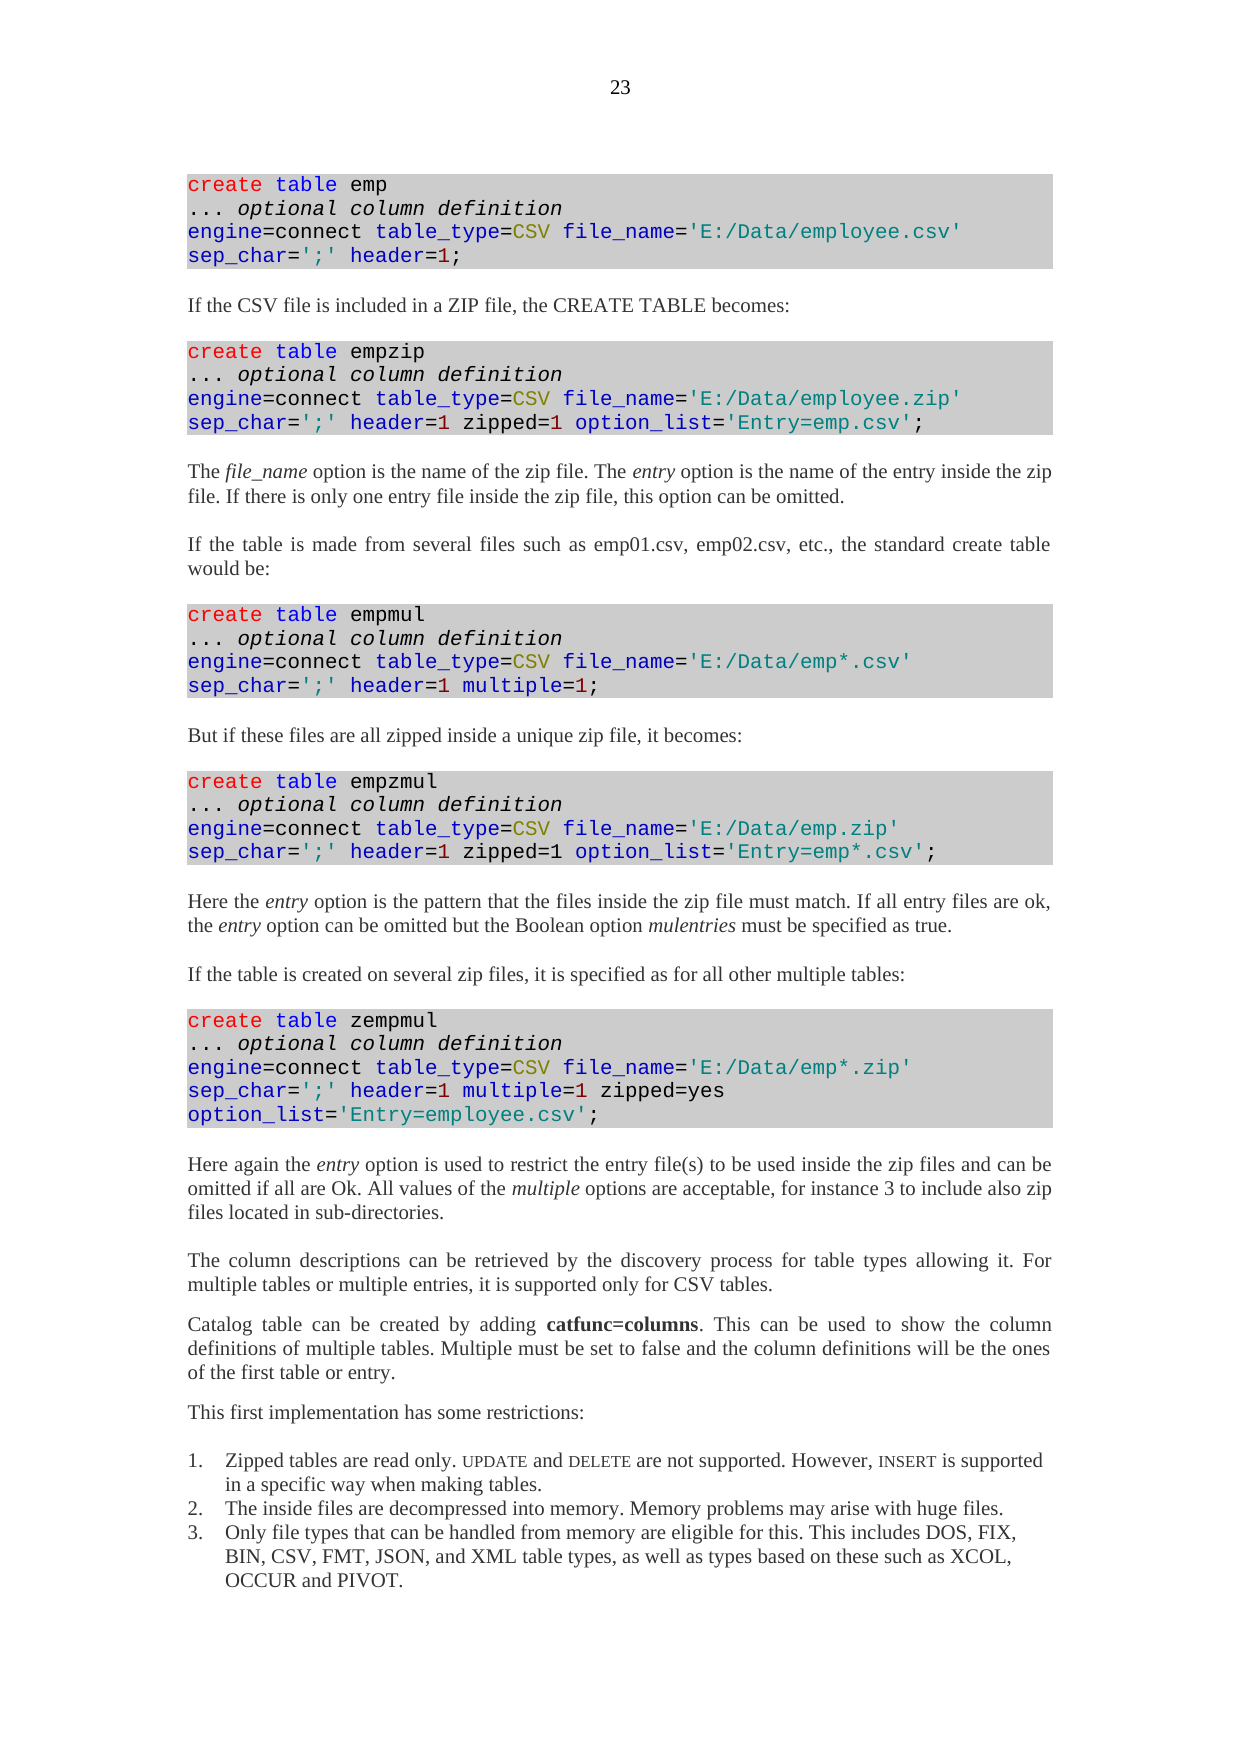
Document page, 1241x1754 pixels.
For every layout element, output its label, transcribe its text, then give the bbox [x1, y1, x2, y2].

text option_list='Entry=employee.csv'; [187, 1104, 1053, 1128]
text Here again the entry option is used to restrict the entry file(s) to be used inside the zip files and can be omitted if all are Ok. All values of the multiple options are acceptable, for instance 3 to include also zip files located in sub-directories. [187, 1152, 1053, 1224]
text If the CSV file is included in a ZIP file, the CREATE TABLE becomes: [187, 293, 1053, 317]
text Here the entry option is the pattern that the files inside the zip file must match. If all entry files are ok, the entry option can be omitted but the Boolean option mulentries must be specified as true. [187, 889, 1053, 937]
text engine=connect table_type=CSV file_name='E:/Data/emp.zip' [187, 818, 1053, 842]
text If the table is made from several files such as emp01.csv, emp02.csv, etc., the standard create table would be: [187, 532, 1053, 580]
text engine=connect table_type=CSV file_name='E:/Data/employee.zip' [187, 388, 1053, 412]
text sep_char=';' header=1 zipped=1 option_list='Entry=emp*.csv'; [187, 842, 1053, 865]
text Catalog table can be created by adding catfunc=columns. This can be used to show the column definitions of multiple tables. Multiple must be set to false and the column definitions will be the ones of the first table or entry. [187, 1312, 1053, 1384]
text create table empmul [187, 604, 1053, 627]
text engine=connect table_type=CSV file_name='E:/Data/employee.csv' [187, 221, 1053, 245]
text ... optional column definition [187, 364, 1053, 388]
text ... optional column definition [187, 1033, 1053, 1057]
text create table emp [187, 174, 1053, 198]
text ... optional column definition [187, 198, 1053, 221]
list The inside files are decompressed into memory. Memory problems may arise with huge files. [187, 1496, 1053, 1520]
list Only file types that can be handled from memory are eligible for this. This includes DOS, FIX, BIN, CSV, FMT, JSON, and XML table types, as well as types based on these such as XCOL, OCCUR and PIVOT. [187, 1520, 1053, 1592]
text If the table is created on several zip files, it is specified as for all other multiple tables: [187, 961, 1053, 986]
text ... optional column definition [187, 627, 1053, 651]
text sep_char=';' header=1 multiple=1; [187, 675, 1053, 698]
text The column descriptions can be retrieved by the discovery process for table types allowing it. For multiple tables or multiple entries, it is supported only for CSV tables. [187, 1248, 1053, 1296]
text sep_char=';' header=1 multiple=1 zipped=yes [187, 1081, 1053, 1104]
text create table empzmul [187, 771, 1053, 794]
text engine=connect table_type=CSV file_name='E:/Data/emp*.csv' [187, 651, 1053, 675]
text create table zempmul [187, 1009, 1053, 1033]
text The file_name option is the name of the zip file. The entry option is the name of the entry inside the zip file. If there is only one entry file inside the zip file, this option can be omitted. [187, 459, 1053, 508]
text engine=connect table_type=CSV file_name='E:/Data/emp*.zip' [187, 1057, 1053, 1081]
text sep_char=';' header=1 zipped=1 option_list='Entry=emp.csv'; [187, 412, 1053, 435]
list Zipped tables are read only. update and delete are not supported. However, insert is supported in a specific way when making tables. [187, 1448, 1053, 1496]
text ... optional column definition [187, 794, 1053, 818]
text create table empzip [187, 341, 1053, 364]
text But if these files are all zipped inside a unique zip file, it becomes: [187, 722, 1053, 747]
text sep_char=';' header=1; [187, 245, 1053, 269]
text This first implementation has some restrictions: [187, 1400, 1053, 1424]
